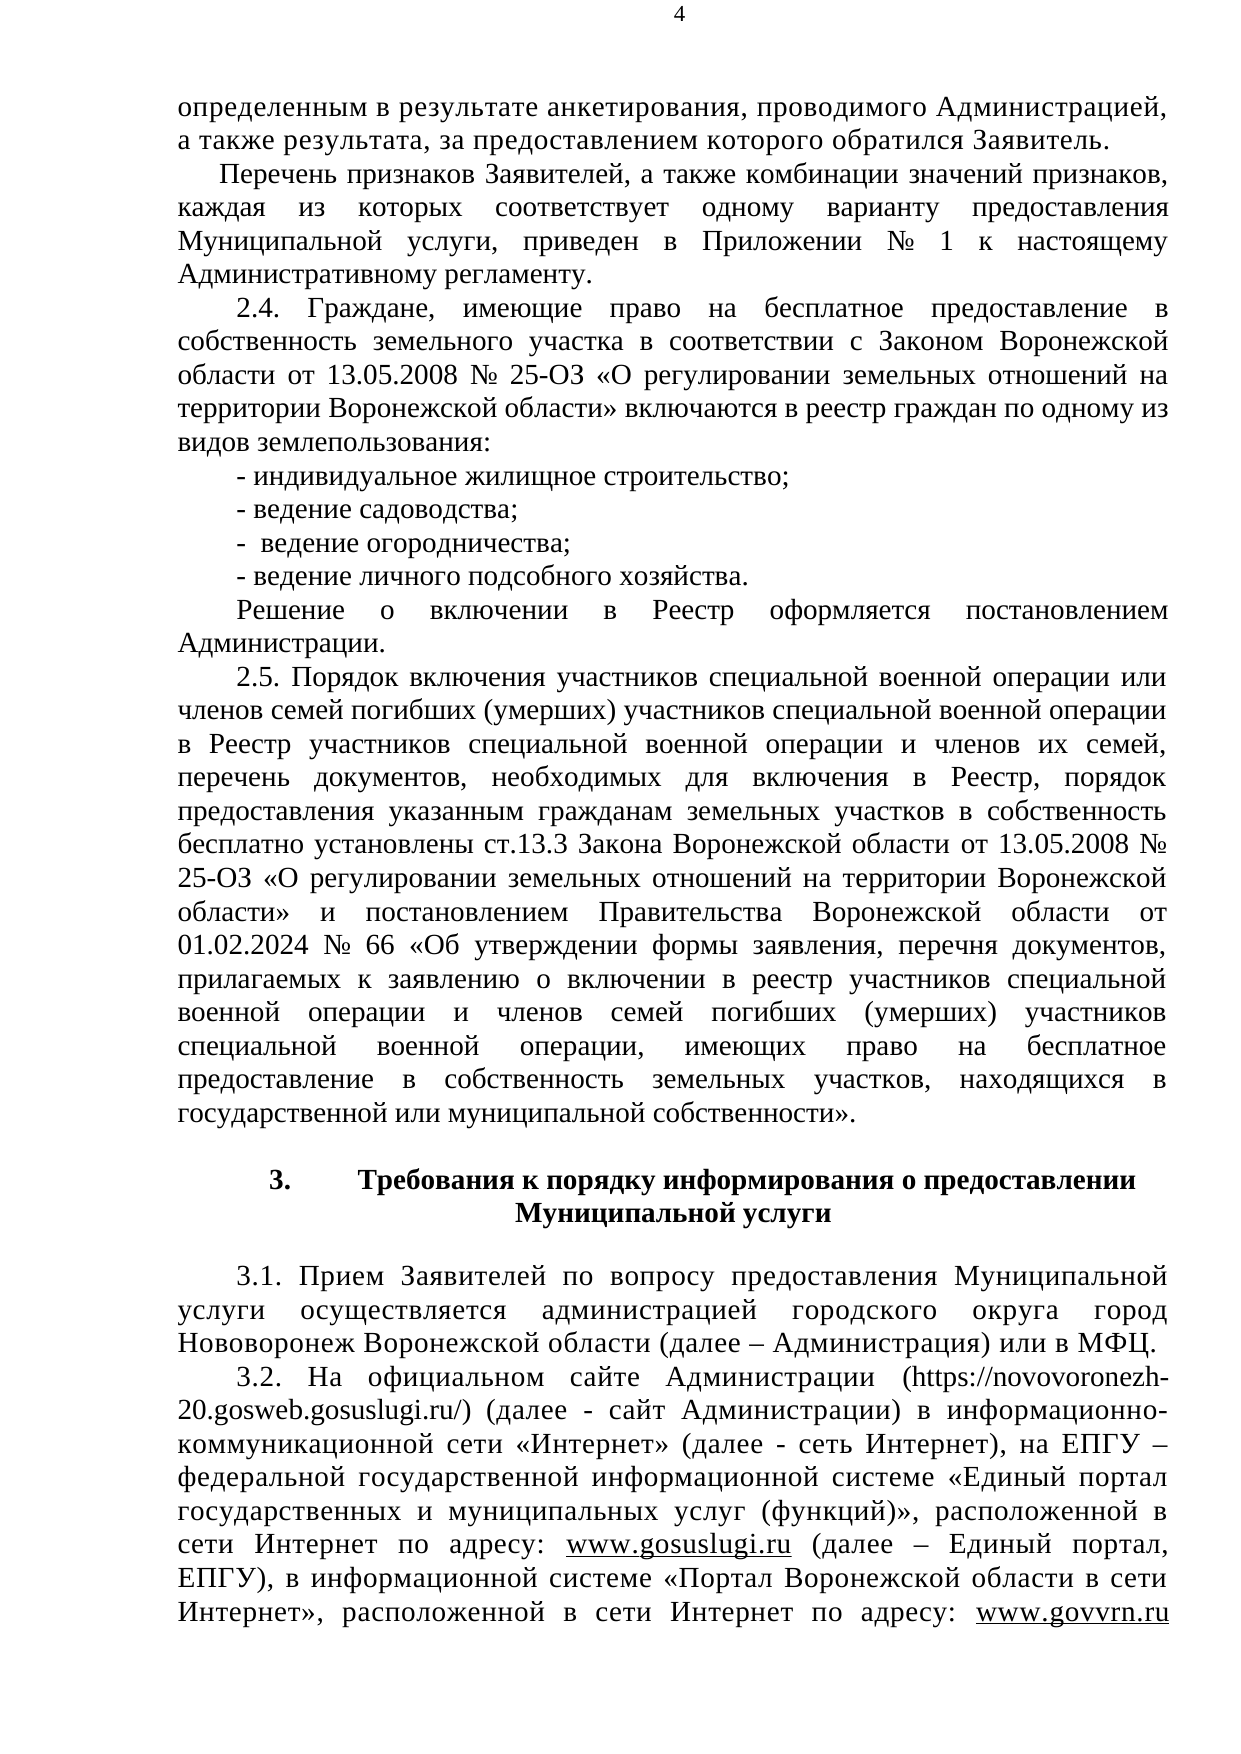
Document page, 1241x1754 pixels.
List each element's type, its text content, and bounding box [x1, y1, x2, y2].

text - ведение садоводства; [177, 491, 1169, 525]
text 2.4. Граждане, имеющие право на бесплатное предоставление в собственность земельного участка в соответствии с Законом Воронежской области от 13.05.2008 № 25-ОЗ «О регулировании земельных отношений на территории Воронежской области» включаются в реестр граждан по одному из видов землепользования: [177, 290, 1169, 458]
text - ведение личного подсобного хозяйства. [177, 558, 1169, 592]
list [177, 89, 1169, 156]
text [177, 1359, 1169, 1627]
list Требования к порядку информирования о предоставлении Муниципальной услуги [177, 1162, 1169, 1229]
text 2.5. Порядок включения участников специальной военной операции или членов семей погибших (умерших) участников специальной военной операции в Реестр участников специальной военной операции и членов их семей, перечень документов, необходимых для включения в Реестр, порядок предоставления указанным гражданам земельных участков в собственность бесплатно установлены ст.13.3 Закона Воронежской области от 13.05.2008 № 25-ОЗ «О регулировании земельных отношений на территории Воронежской области» и постановлением Правительства Воронежской области от 01.02.2024 № 66 «Об утверждении формы заявления, перечня документов, прилагаемых к заявлению о включении в реестр участников специальной военной операции и членов семей погибших (умерших) участников специальной военной операции, имеющих право на бесплатное предоставление в собственность земельных участков, находящихся в государственной или муниципальной собственности». [177, 659, 1167, 1128]
text 3.1. Прием Заявителей по вопросу предоставления Муниципальной услуги осуществляется администрацией городского округа город Нововоронеж Воронежской области (далее – Администрация) или в МФЦ. [177, 1258, 1169, 1359]
text - индивидуальное жилищное строительство; [177, 458, 1169, 491]
text Перечень признаков Заявителей, а также комбинации значений признаков, каждая из которых соответствует одному варианту предоставления Муниципальной услуги, приведен в Приложении № 1 к настоящему Административному регламенту. [177, 156, 1169, 290]
text Решение о включении в Реестр оформляется постановлением Администрации. [177, 592, 1169, 659]
text - ведение огородничества; [177, 525, 1169, 558]
